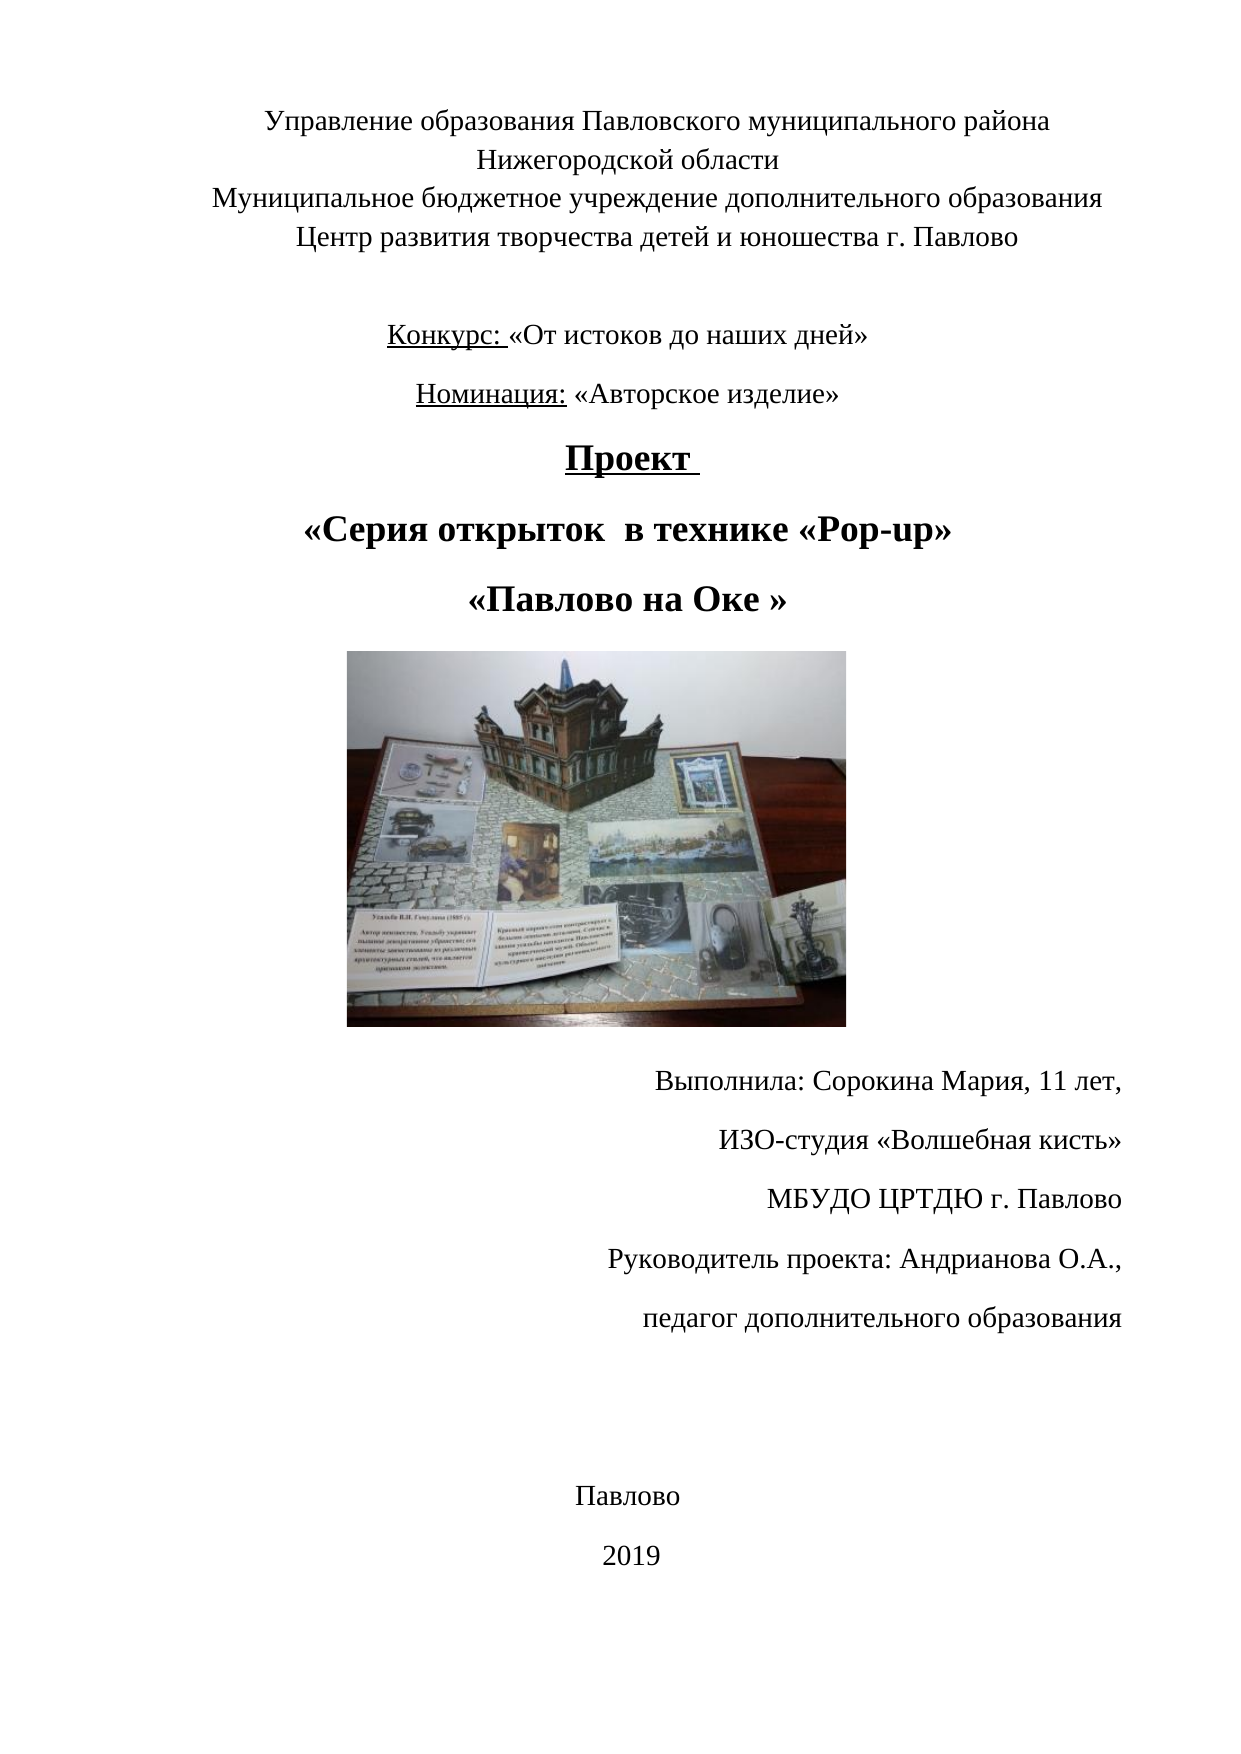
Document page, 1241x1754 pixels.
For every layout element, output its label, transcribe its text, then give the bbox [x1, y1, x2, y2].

text Муниципальное бюджетное учреждение дополнительного образования [133, 181, 1122, 214]
text МБУДО ЦРТДЮ г. Павлово [133, 1181, 1122, 1215]
text ИЗО-студия «Волшебная кисть» [133, 1122, 1122, 1156]
text Управление образования Павловского муниципального района Нижегородской области [133, 103, 1122, 176]
text «Павлово на Оке » [133, 577, 1122, 620]
text Центр развития творчества детей и юношества г. Павлово [133, 219, 1122, 253]
text Конкурс: «От истоков до наших дней» [133, 317, 1122, 351]
text Проект [133, 436, 1122, 479]
text Павлово [133, 1478, 1122, 1512]
text Номинация: «Авторское изделие» [133, 376, 1122, 410]
text 2019 [133, 1538, 1122, 1571]
text Выполнила: Сорокина Мария, 11 лет, [133, 1063, 1122, 1096]
picture [346, 651, 846, 1027]
text педагог дополнительного образования [133, 1300, 1122, 1334]
text «Серия открыток в технике «Pop-up» [133, 506, 1122, 549]
text Руководитель проекта: Андрианова О.А., [133, 1241, 1122, 1274]
